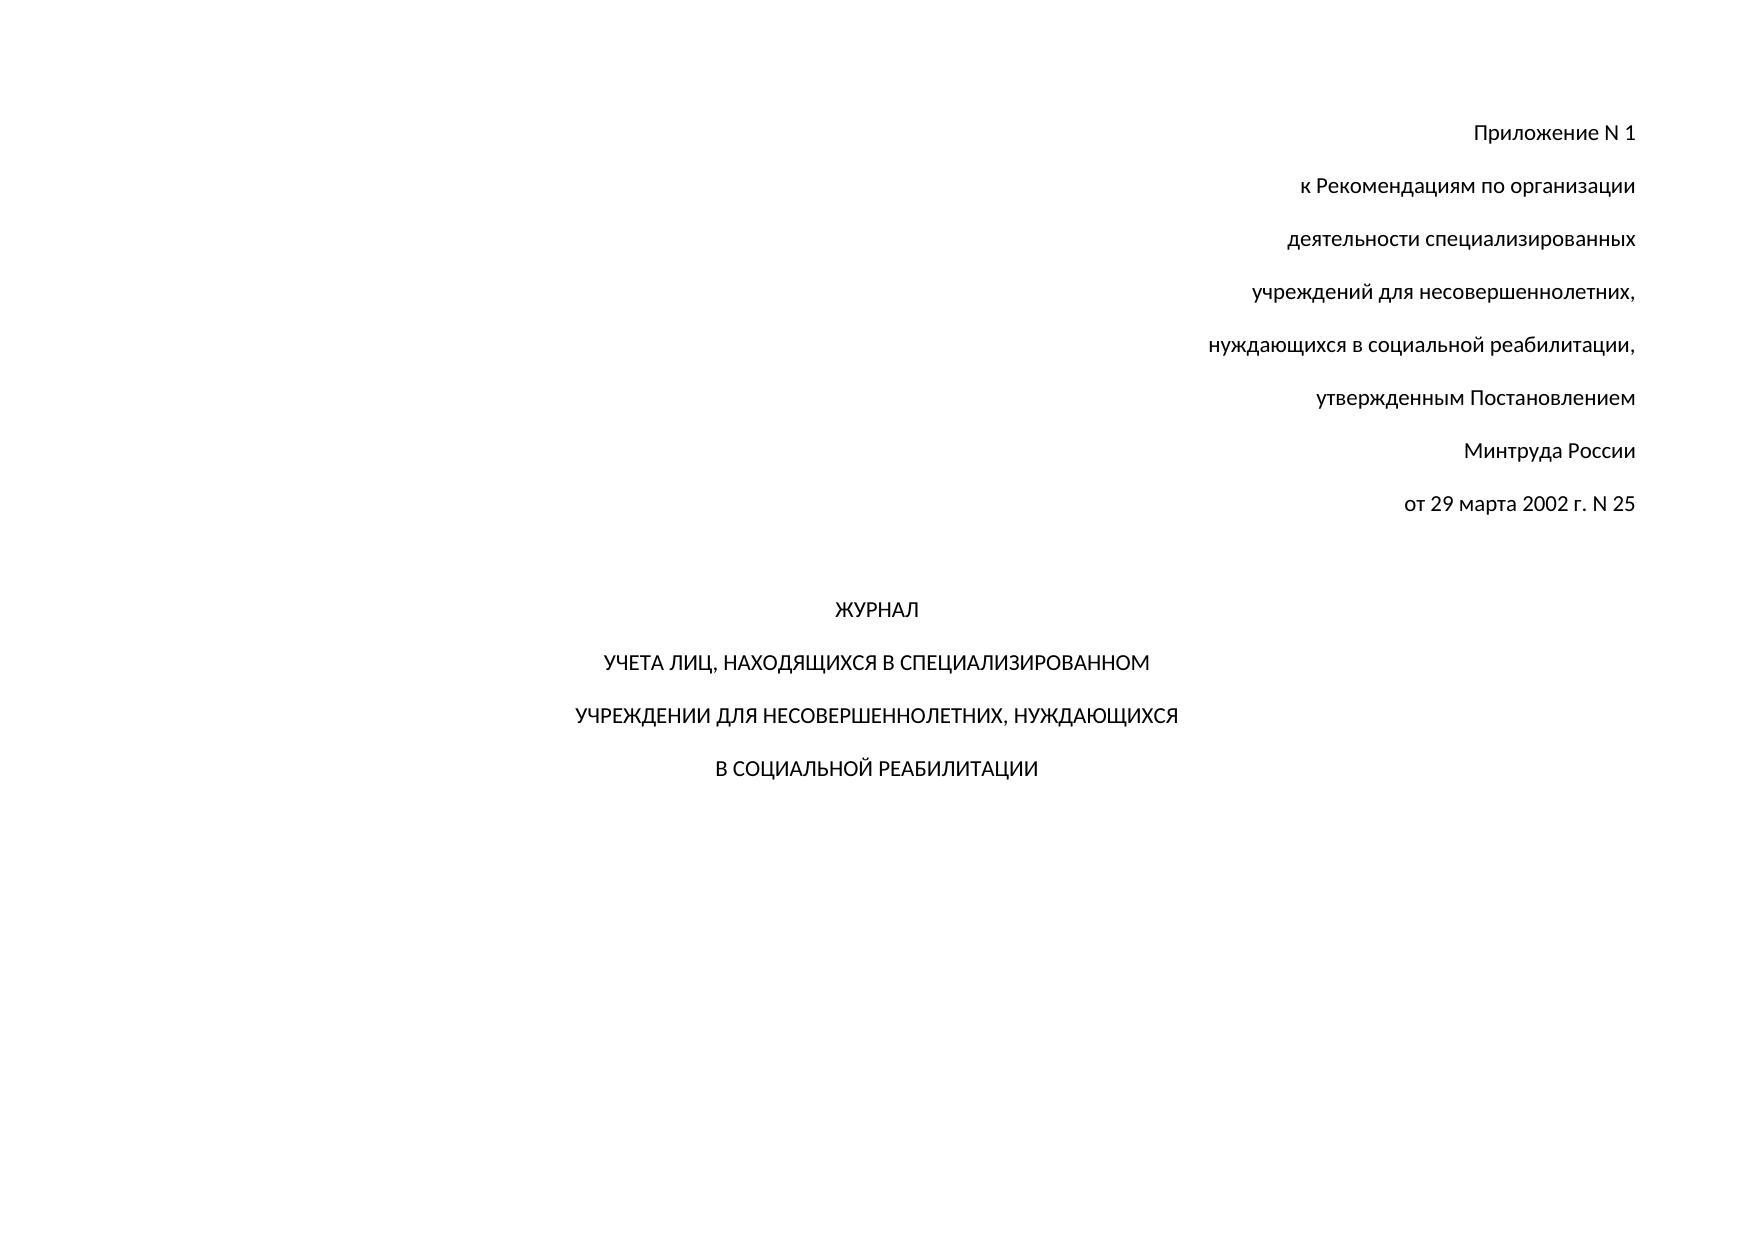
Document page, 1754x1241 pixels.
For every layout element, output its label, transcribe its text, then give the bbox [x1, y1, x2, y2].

text УЧЕТА ЛИЦ, НАХОДЯЩИХСЯ В СПЕЦИАЛИЗИРОВАННОМ [118, 648, 1636, 676]
text деятельности специализированных [118, 224, 1636, 252]
text В СОЦИАЛЬНОЙ РЕАБИЛИТАЦИИ [118, 754, 1636, 782]
text Приложение N 1 [118, 118, 1636, 146]
text учреждений для несовершеннолетних, [118, 277, 1636, 305]
text к Рекомендациям по организации [118, 171, 1636, 199]
text УЧРЕЖДЕНИИ ДЛЯ НЕСОВЕРШЕННОЛЕТНИХ, НУЖДАЮЩИХСЯ [118, 701, 1636, 729]
text от 29 марта . N 25 [118, 489, 1636, 517]
text Минтруда России [118, 436, 1636, 464]
text нуждающихся в социальной реабилитации, [118, 330, 1636, 358]
text утвержденным Постановлением [118, 383, 1636, 411]
text ЖУРНАЛ [118, 595, 1636, 623]
